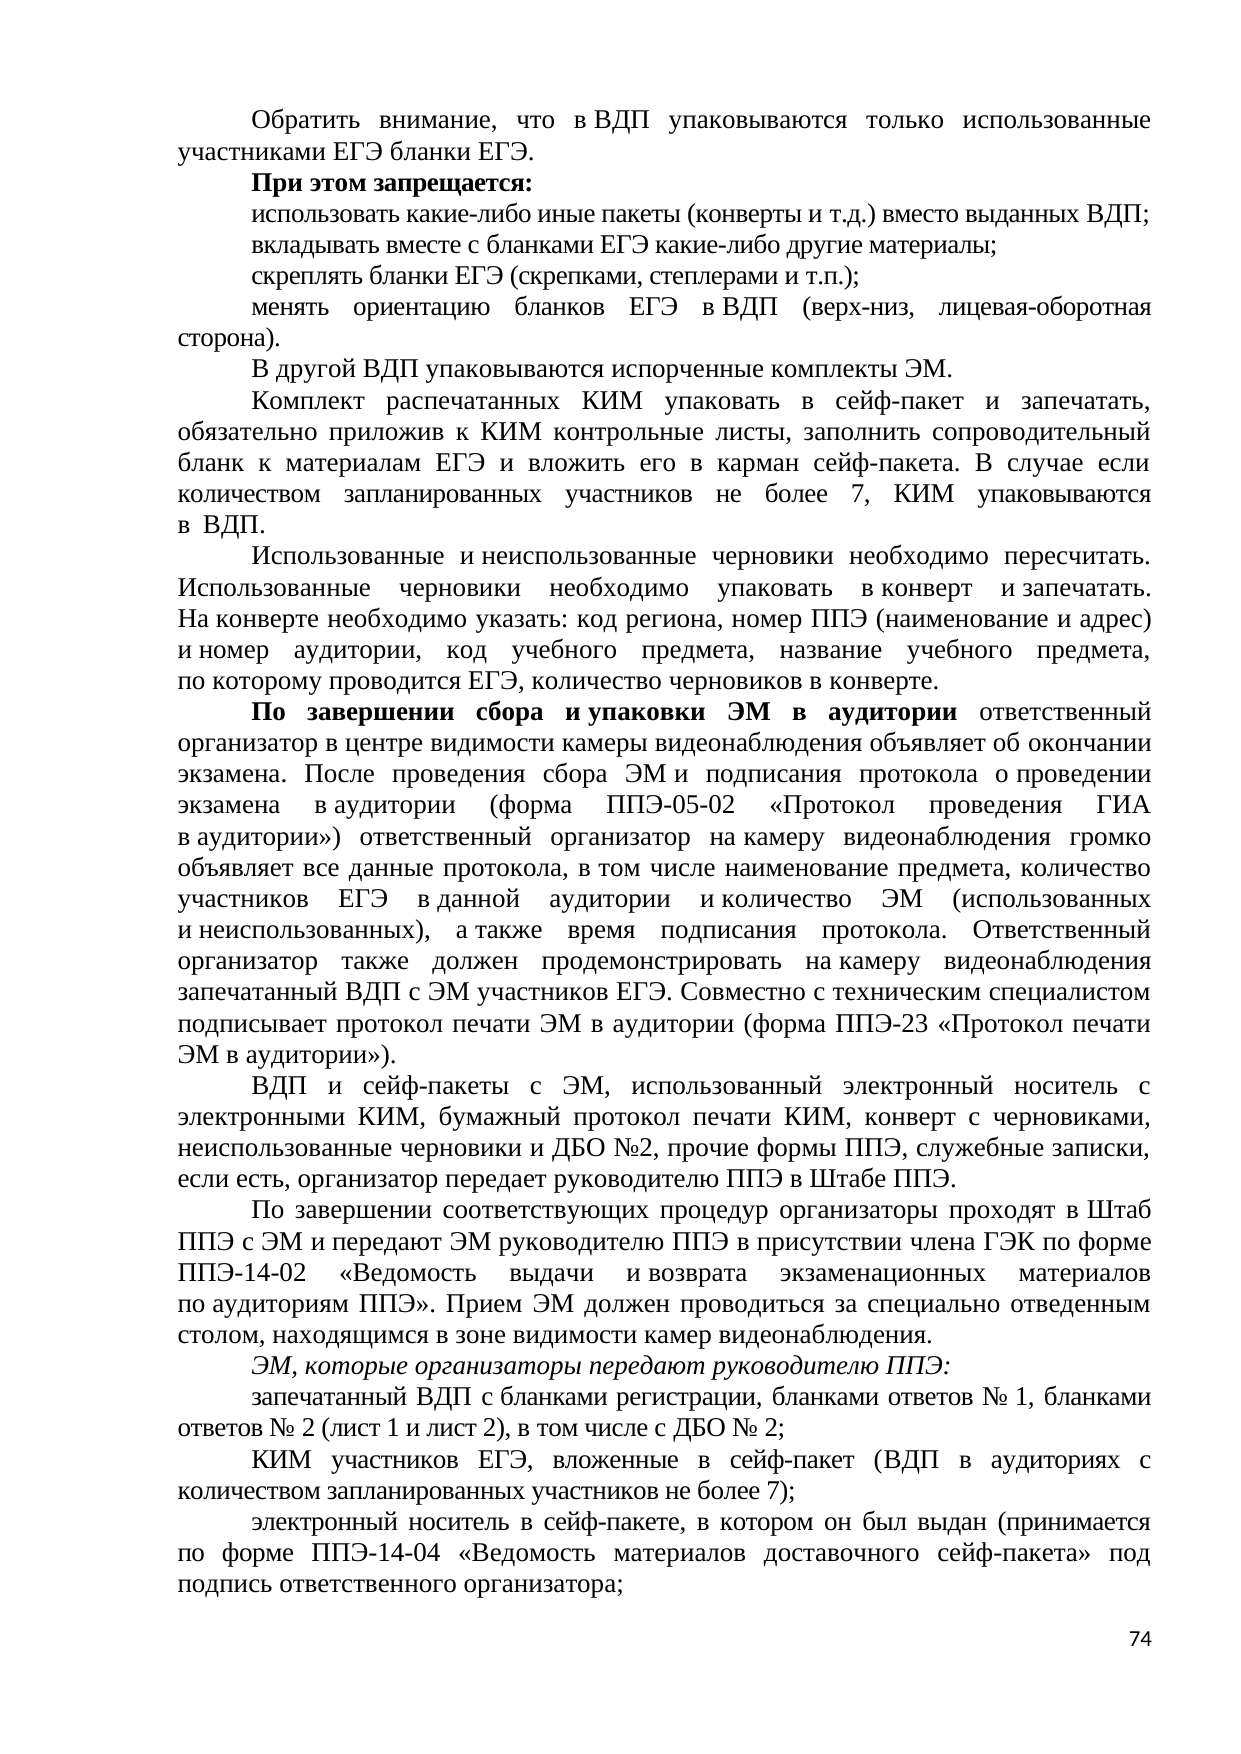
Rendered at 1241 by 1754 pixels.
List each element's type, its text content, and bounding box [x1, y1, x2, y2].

text В другой ВДП упаковываются испорченные комплекты ЭМ. [177, 353, 1152, 384]
text По завершении соответствующих процедур организаторы проходят в Штаб ППЭ с ЭМ и передают ЭМ руководителю ППЭ в присутствии члена ГЭК по форме ППЭ-14-02 «Ведомость выдачи и возврата экзаменационных материалов по аудиториям ППЭ». Прием ЭМ должен проводиться за специально отведенным столом, находящимся в зоне видимости камер видеонаблюдения. [177, 1193, 1152, 1349]
text использовать какие-либо иные пакеты (конверты и т.д.) вместо выданных ВДП; [177, 197, 1152, 228]
text запечатанный ВДП с бланками регистрации, бланками ответов № 1, бланками ответов № 2 (лист 1 и лист 2), в том числе с ДБО № 2; [177, 1380, 1152, 1443]
text При этом запрещается: [177, 166, 1152, 197]
text По завершении сбора и упаковки ЭМ в аудитории ответственный организатор в центре видимости камеры видеонаблюдения объявляет об окончании экзамена. После проведения сбора ЭМ и подписания протокола о проведении экзамена в аудитории (форма ППЭ-05-02 «Протокол проведения ГИА в аудитории») ответственный организатор на камеру видеонаблюдения громко объявляет все данные протокола, в том числе наименование предмета, количество участников ЕГЭ в данной аудитории и количество ЭМ (использованных и неиспользованных), а также время подписания протокола. Ответственный организатор также должен продемонстрировать на камеру видеонаблюдения запечатанный ВДП с ЭМ участников ЕГЭ. Совместно с техническим специалистом подписывает протокол печати ЭМ в аудитории (форма ППЭ-23 «Протокол печати ЭМ в аудитории»). [177, 695, 1152, 1069]
text вкладывать вместе с бланками ЕГЭ какие-либо другие материалы; [177, 228, 1152, 259]
text менять ориентацию бланков ЕГЭ в ВДП (верх-низ, лицевая-оборотная сторона). [177, 290, 1152, 353]
text электронный носитель в сейф-пакете, в котором он был выдан (принимается по форме ППЭ-14-04 «Ведомость материалов доставочного сейф-пакета» под подпись ответственного организатора; [177, 1505, 1152, 1598]
text Использованные и неиспользованные черновики необходимо пересчитать. Использованные черновики необходимо упаковать в конверт и запечатать. На конверте необходимо указать: код региона, номер ППЭ (наименование и адрес) и номер аудитории, код учебного предмета, название учебного предмета, по которому проводится ЕГЭ, количество черновиков в конверте. [177, 539, 1152, 695]
text КИМ участников ЕГЭ, вложенные в сейф-пакет (ВДП в аудиториях с количеством запланированных участников не более 7); [177, 1443, 1152, 1505]
text Комплект распечатанных КИМ упаковать в сейф-пакет и запечатать, обязательно приложив к КИМ контрольные листы, заполнить сопроводительный бланк к материалам ЕГЭ и вложить его в карман сейф-пакета. В случае если количеством запланированных участников не более 7, КИМ упаковываются в ВДП. [177, 384, 1152, 539]
text скреплять бланки ЕГЭ (скрепками, степлерами и т.п.); [177, 259, 1152, 290]
text ВДП и сейф-пакеты с ЭМ, использованный электронный носитель с электронными КИМ, бумажный протокол печати КИМ, конверт с черновиками, неиспользованные черновики и ДБО №2, прочие формы ППЭ, служебные записки, если есть, организатор передает руководителю ППЭ в Штабе ППЭ. [177, 1069, 1152, 1193]
text Обратить внимание, что в ВДП упаковываются только использованные участниками ЕГЭ бланки ЕГЭ. [177, 103, 1152, 166]
text ЭМ, которые организаторы передают руководителю ППЭ: [177, 1349, 1152, 1380]
